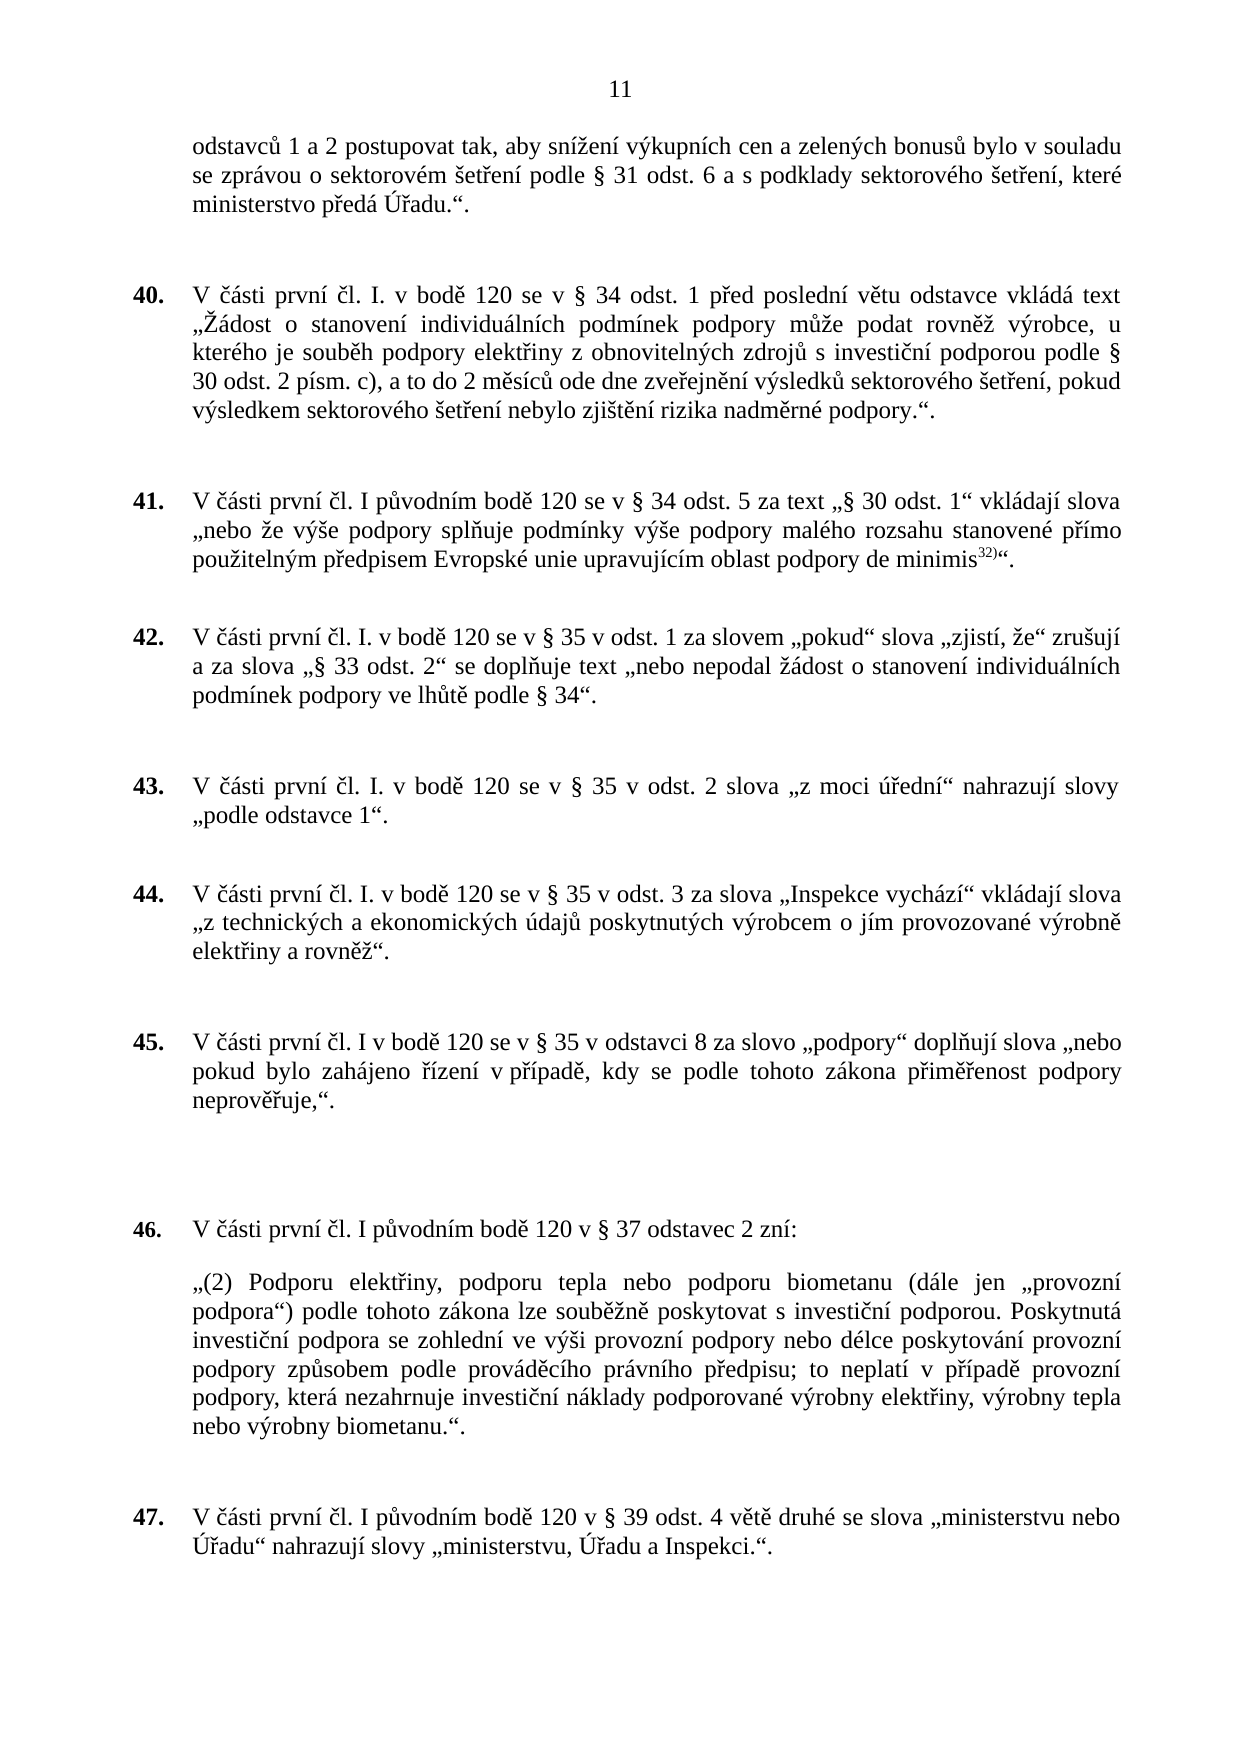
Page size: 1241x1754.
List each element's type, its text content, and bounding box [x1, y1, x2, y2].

list V části první čl. I původním bodě 120 v § 39 odst. 4 větě druhé se slova „ministerstvu nebo Úřadu“ nahrazují slovy „ministerstvu, Úřadu a Inspekci.“. [133, 1502, 1122, 1560]
text „(2) Podporu elektřiny, podporu tepla nebo podporu biometanu (dále jen „provozní podpora“) podle tohoto zákona lze souběžně poskytovat s investiční podporou. Poskytnutá investiční podpora se zohlední ve výši provozní podpory nebo délce poskytování provozní podpory způsobem podle prováděcího právního předpisu; to neplatí v případě provozní podpory, která nezahrnuje investiční náklady podporované výrobny elektřiny, výrobny tepla nebo výrobny biometanu.“. [192, 1267, 1122, 1440]
list V části první čl. I v bodě 120 se v § 35 v odstavci 8 za slovo „podpory“ doplňují slova „nebo pokud bylo zahájeno řízení v případě, kdy se podle tohoto zákona přiměřenost podpory neprověřuje,“. [133, 1027, 1122, 1114]
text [192, 131, 1122, 217]
list V části první čl. I. v bodě 120 se v § 35 v odst. 3 za slova „Inspekce vychází“ vkládají slova „z technických a ekonomických údajů poskytnutých výrobcem o jím provozované výrobně elektřiny a rovněž“. [133, 879, 1122, 965]
list V části první čl. I. v bodě 120 se v § 34 odst. 1 před poslední větu odstavce vkládá text „Žádost o stanovení individuálních podmínek podpory může podat rovněž výrobce, u kterého je souběh podpory elektřiny z obnovitelných zdrojů s investiční podporou podle § 30 odst. 2 písm. c), a to do 2 měsíců ode dne zveřejnění výsledků sektorového šetření, pokud výsledkem sektorového šetření nebylo zjištění rizika nadměrné podpory.“. [133, 280, 1122, 424]
list V části první čl. I. v bodě 120 se v § 35 v odst. 2 slova „z moci úřední“ nahrazují slovy „podle odstavce 1“. [133, 771, 1122, 829]
list V části první čl. I původním bodě 120 se v § 34 odst. 5 za text „§ 30 odst. 1“ vkládají slova „nebo že výše podpory splňuje podmínky výše podpory malého rozsahu stanovené přímo použitelným předpisem Evropské unie upravujícím oblast podpory de minimis32)“. [133, 486, 1122, 572]
list V části první čl. I původním bodě 120 v § 37 odstavec 2 zní: [133, 1214, 1122, 1242]
list V části první čl. I. v bodě 120 se v § 35 v odst. 1 za slovem „pokud“ slova „zjistí, že“ zrušují a za slova „§ 33 odst. 2“ se doplňuje text „nebo nepodal žádost o stanovení individuálních podmínek podpory ve lhůtě podle § 34“. [133, 622, 1122, 709]
